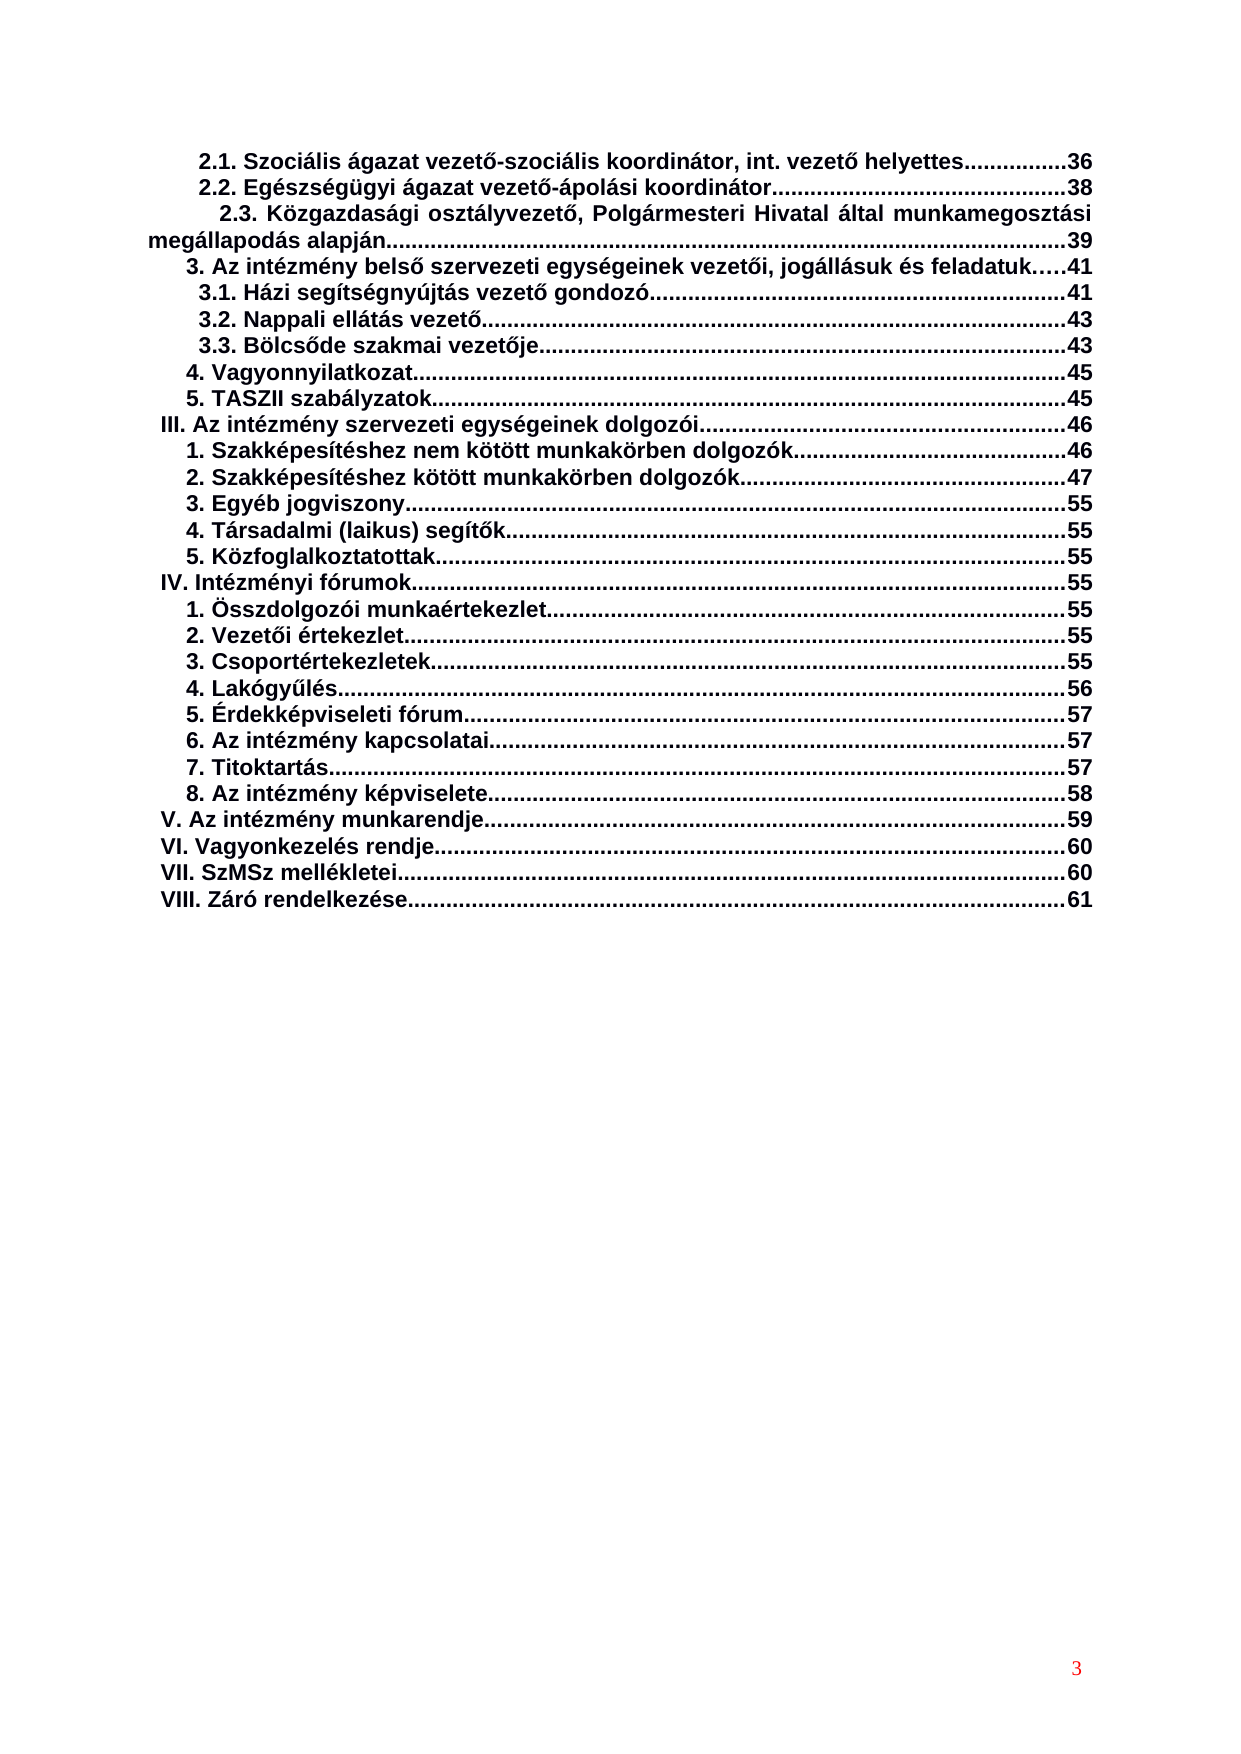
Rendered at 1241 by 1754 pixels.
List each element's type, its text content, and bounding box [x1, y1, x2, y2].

text 1. Szakképesítéshez nem kötött munkakörben dolgozók 46 [148, 437, 1093, 464]
text 8. Az intézmény képviselete 58 [148, 780, 1093, 806]
text 3.3. Bölcsőde szakmai vezetője 43 [148, 332, 1093, 358]
text 3. Csoportértekezletek 55 [148, 648, 1093, 675]
text VII. SzMSz mellékletei 60 [148, 859, 1093, 886]
text V. Az intézmény munkarendje 59 [148, 806, 1093, 833]
text 5. Közfoglalkoztatottak 55 [148, 543, 1093, 569]
text 1. Összdolgozói munkaértekezlet 55 [148, 596, 1093, 622]
text VI. Vagyonkezelés rendje 60 [148, 833, 1093, 859]
text 2.1. Szociális ágazat vezető-szociális koordinátor, int. vezető helyettes 36 [148, 148, 1093, 174]
text 3.1. Házi segítségnyújtás vezető gondozó 41 [148, 279, 1093, 306]
text 6. Az intézmény kapcsolatai 57 [148, 727, 1093, 754]
text 5. TASZII szabályzatok 45 [148, 385, 1093, 411]
text 4. Vagyonnyilatkozat 45 [148, 358, 1093, 385]
text 7. Titoktartás 57 [148, 754, 1093, 780]
text 2. Vezetői értekezlet 55 [148, 622, 1093, 648]
text 3.2. Nappali ellátás vezető 43 [148, 306, 1093, 332]
text III. Az intézmény szervezeti egységeinek dolgozói 46 [148, 411, 1093, 437]
text 2.2. Egészségügyi ágazat vezető-ápolási koordinátor 38 [148, 174, 1093, 200]
text 3. Egyéb jogviszony 55 [148, 490, 1093, 517]
text 2. Szakképesítéshez kötött munkakörben dolgozók 47 [148, 464, 1093, 490]
text 4. Lakógyűlés 56 [148, 675, 1093, 701]
text 3. Az intézmény belső szervezeti egységeinek vezetői, jogállásuk és feladatuk 41 [148, 253, 1093, 279]
text IV. Intézményi fórumok 55 [148, 569, 1093, 596]
text 4. Társadalmi (laikus) segítők 55 [148, 517, 1093, 543]
text VIII. Záró rendelkezése 61 [148, 886, 1093, 912]
text 5. Érdekképviseleti fórum 57 [148, 701, 1093, 727]
text 2.3. Közgazdasági osztályvezető, Polgármesteri Hivatal által munkamegosztási megállapodás alapján 39 [148, 200, 1093, 253]
